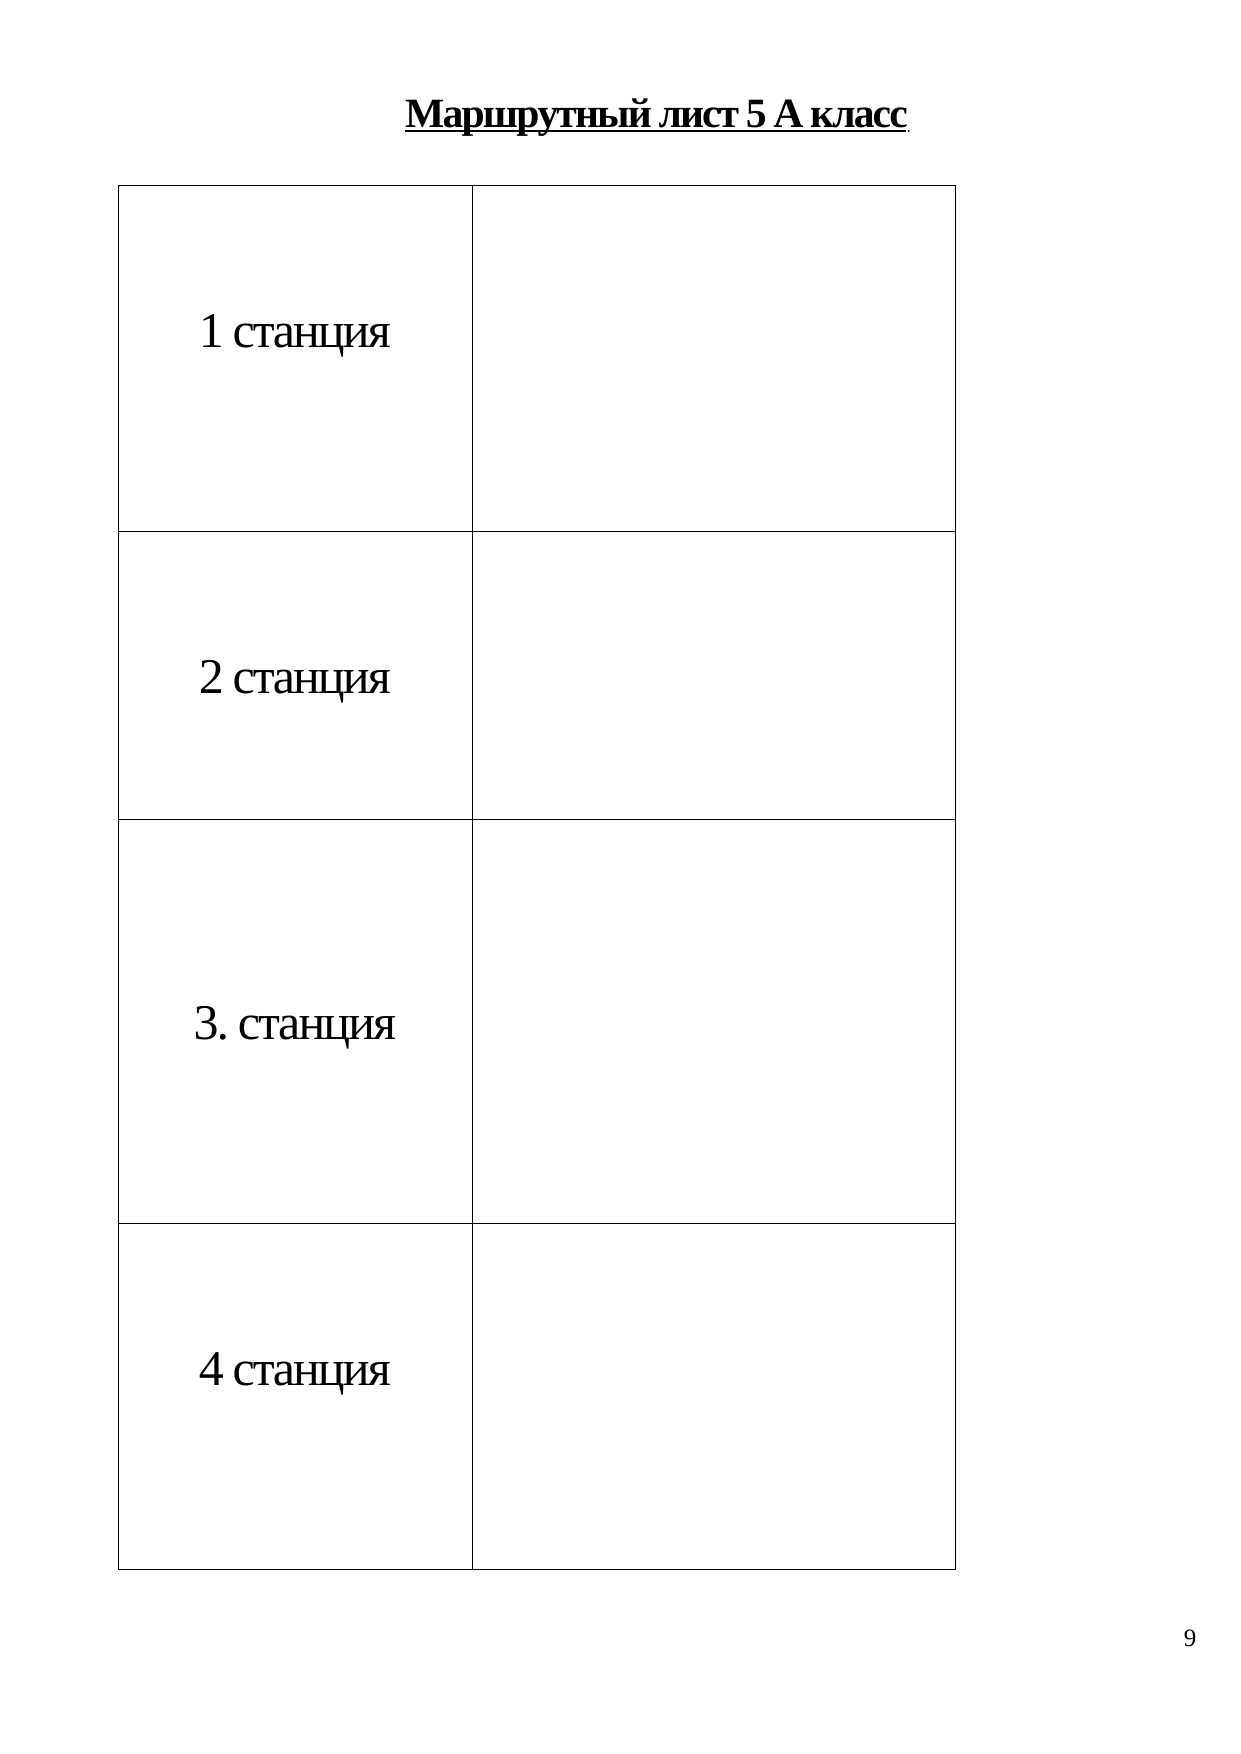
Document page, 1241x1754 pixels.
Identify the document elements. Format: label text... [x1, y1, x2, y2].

table_cell 2 станция [119, 532, 472, 819]
table_cell [473, 532, 955, 819]
table_cell 3. станция [119, 820, 472, 1223]
table_cell [473, 1224, 955, 1569]
table_cell 4 станция [119, 1224, 472, 1569]
table_header 1 станция [119, 186, 472, 531]
table_header [473, 186, 955, 531]
table_cell [473, 820, 955, 1223]
list Маршрутный лист 5 А класс [118, 89, 1196, 137]
